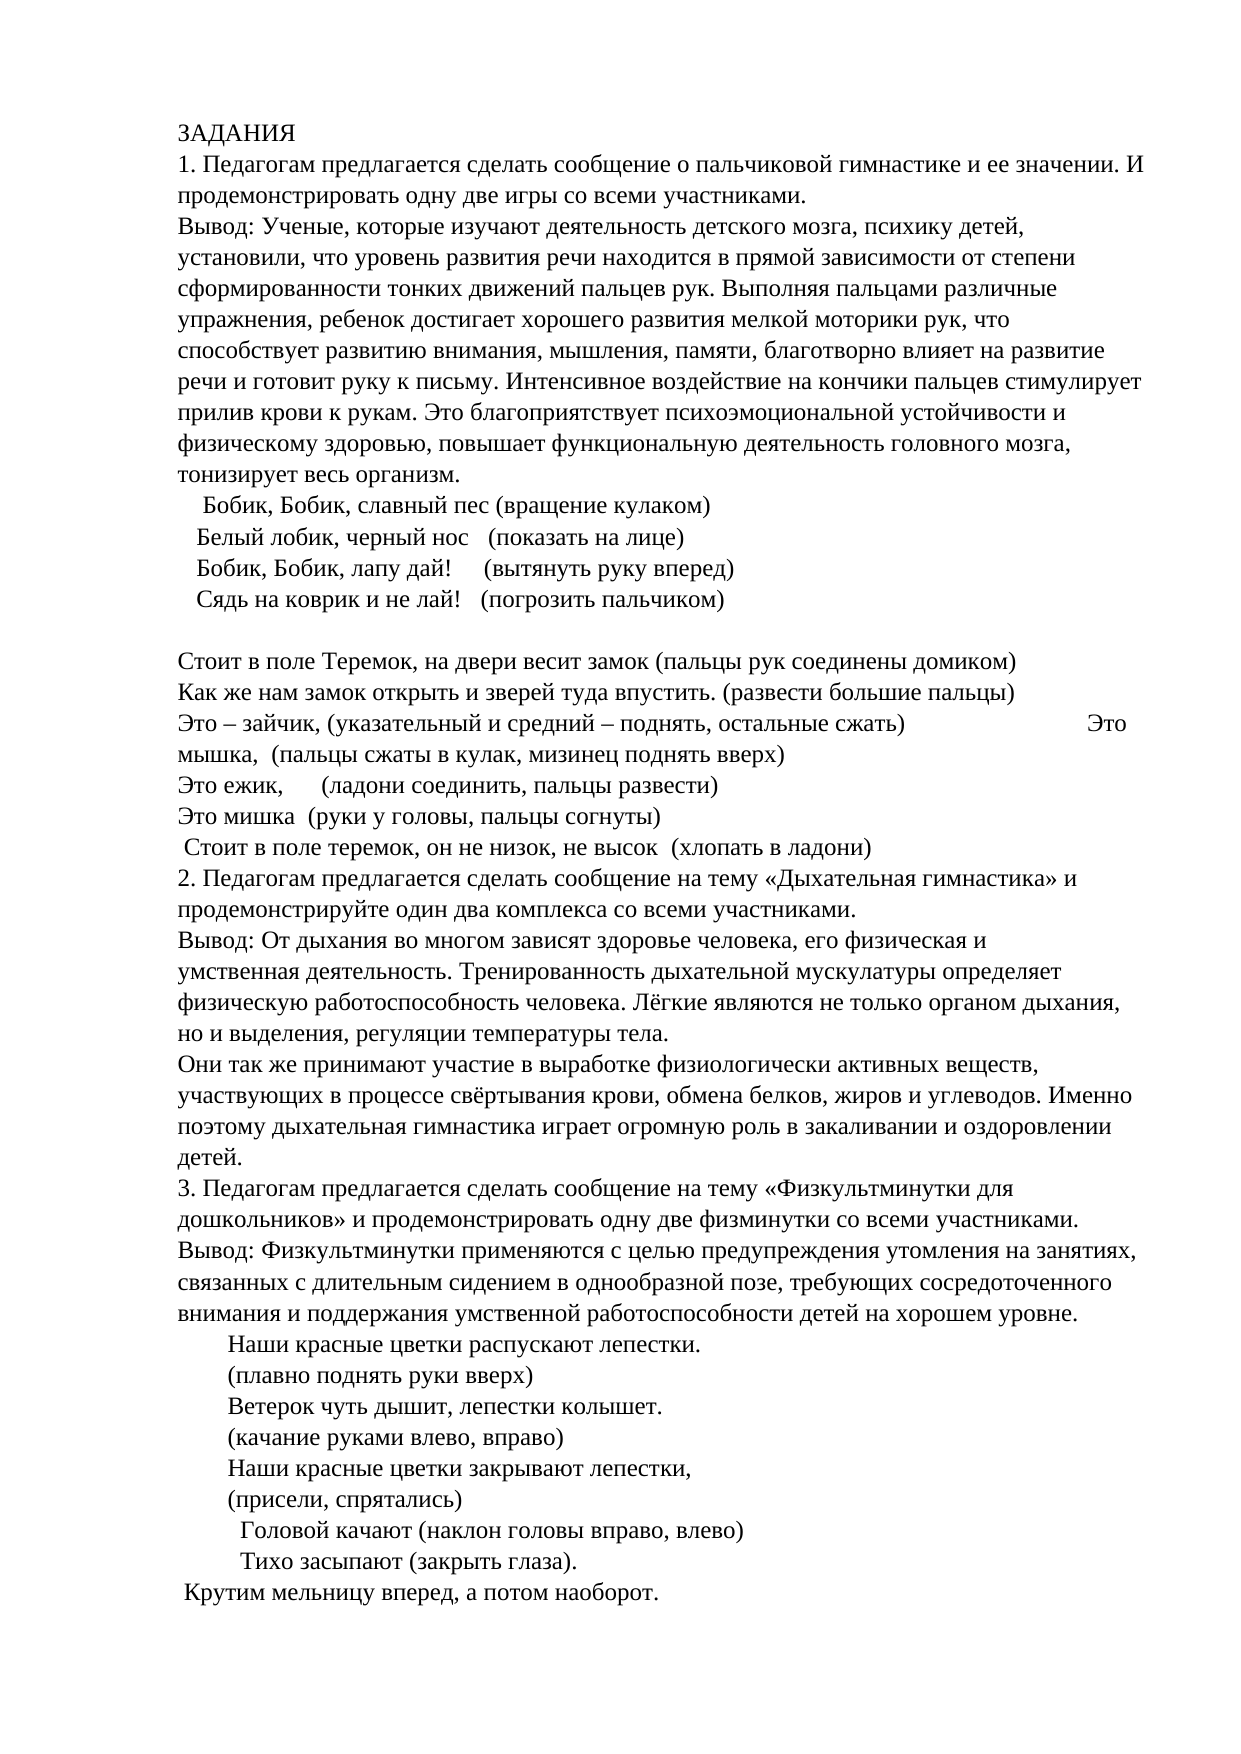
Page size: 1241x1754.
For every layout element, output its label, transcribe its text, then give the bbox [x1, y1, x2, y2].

text Крутим мельницу вперед, а потом наоборот. [177, 1577, 1152, 1606]
text Как же нам замок открыть и зверей туда впустить. (развести большие пальцы) [177, 677, 1152, 706]
text Это – зайчик, (указательный и средний – поднять, остальные сжать) Это мышка, (пальцы сжаты в кулак, мизинец поднять вверх) [177, 708, 1152, 768]
text Вывод: Физкультминутки применяются с целью предупреждения утомления на занятиях, связанных с длительным сидением в однообразной позе, требующих сосредоточенного внимания и поддержания умственной работоспособности детей на хорошем уровне. [177, 1236, 1152, 1326]
text Сядь на коврик и не лай! (погрозить пальчиком) [177, 584, 1152, 612]
text (присели, спрятались) [177, 1484, 1152, 1513]
text Бобик, Бобик, лапу дай! (вытянуть руку вперед) [177, 553, 1152, 581]
text Ветерок чуть дышит, лепестки колышет. [177, 1391, 1152, 1419]
text (качание руками влево, вправо) [177, 1422, 1152, 1451]
text Стоит в поле Теремок, на двери весит замок (пальцы рук соединены домиком) [177, 646, 1152, 674]
text умственная деятельность. Тренированность дыхательной мускулатуры определяет физическую работоспособность человека. Лёгкие являются не только органом дыхания, но и выделения, регуляции температуры тела. [177, 956, 1152, 1047]
text ЗАДАНИЯ [177, 118, 1152, 147]
text Это ежик, (ладони соединить, пальцы развести) [177, 770, 1152, 799]
text 3. Педагогам предлагается сделать сообщение на тему «Физкультминутки для дошкольников» и продемонстрировать одну две физминутки со всеми участниками. [177, 1173, 1152, 1233]
text Они так же принимают участие в выработке физиологически активных веществ, участвующих в процессе свёртывания крови, обмена белков, жиров и углеводов. Именно поэтому дыхательная гимнастика играет огромную роль в закаливании и оздоровлении детей. [177, 1049, 1152, 1171]
text Белый лобик, черный нос (показать на лице) [177, 522, 1152, 550]
text Вывод: От дыхания во многом зависят здоровье человека, его физическая и [177, 925, 1152, 954]
text (плавно поднять руки вверх) [177, 1360, 1152, 1388]
text Это мишка (руки у головы, пальцы согнуты) [177, 801, 1152, 830]
text Бобик, Бобик, славный пес (вращение кулаком) [177, 491, 1152, 519]
text 2. Педагогам предлагается сделать сообщение на тему «Дыхательная гимнастика» и продемонстрируйте один два комплекса со всеми участниками. [177, 863, 1152, 923]
text Наши красные цветки распускают лепестки. [177, 1329, 1152, 1357]
text Вывод: Ученые, которые изучают деятельность детского мозга, психику детей, установили, что уровень развития речи находится в прямой зависимости от степени сформированности тонких движений пальцев рук. Выполняя пальцами различные упражнения, ребенок достигает хорошего развития мелкой моторики рук, что способствует развитию внимания, мышления, памяти, благотворно влияет на развитие речи и готовит руку к письму. Интенсивное воздействие на кончики пальцев стимулирует прилив крови к рукам. Это благоприятствует психоэмоциональной устойчивости и физическому здоровью, повышает функциональную деятельность головного мозга, тонизирует весь организм. [177, 211, 1152, 488]
text Тихо засыпают (закрыть глаза). [177, 1546, 1152, 1575]
text Стоит в поле теремок, он не низок, не высок (хлопать в ладони) [177, 832, 1152, 861]
text Наши красные цветки закрывают лепестки, [177, 1453, 1152, 1482]
text 1. Педагогам предлагается сделать сообщение о пальчиковой гимнастике и ее значении. И продемонстрировать одну две игры со всеми участниками. [177, 149, 1152, 209]
text Головой качают (наклон головы вправо, влево) [177, 1515, 1152, 1544]
